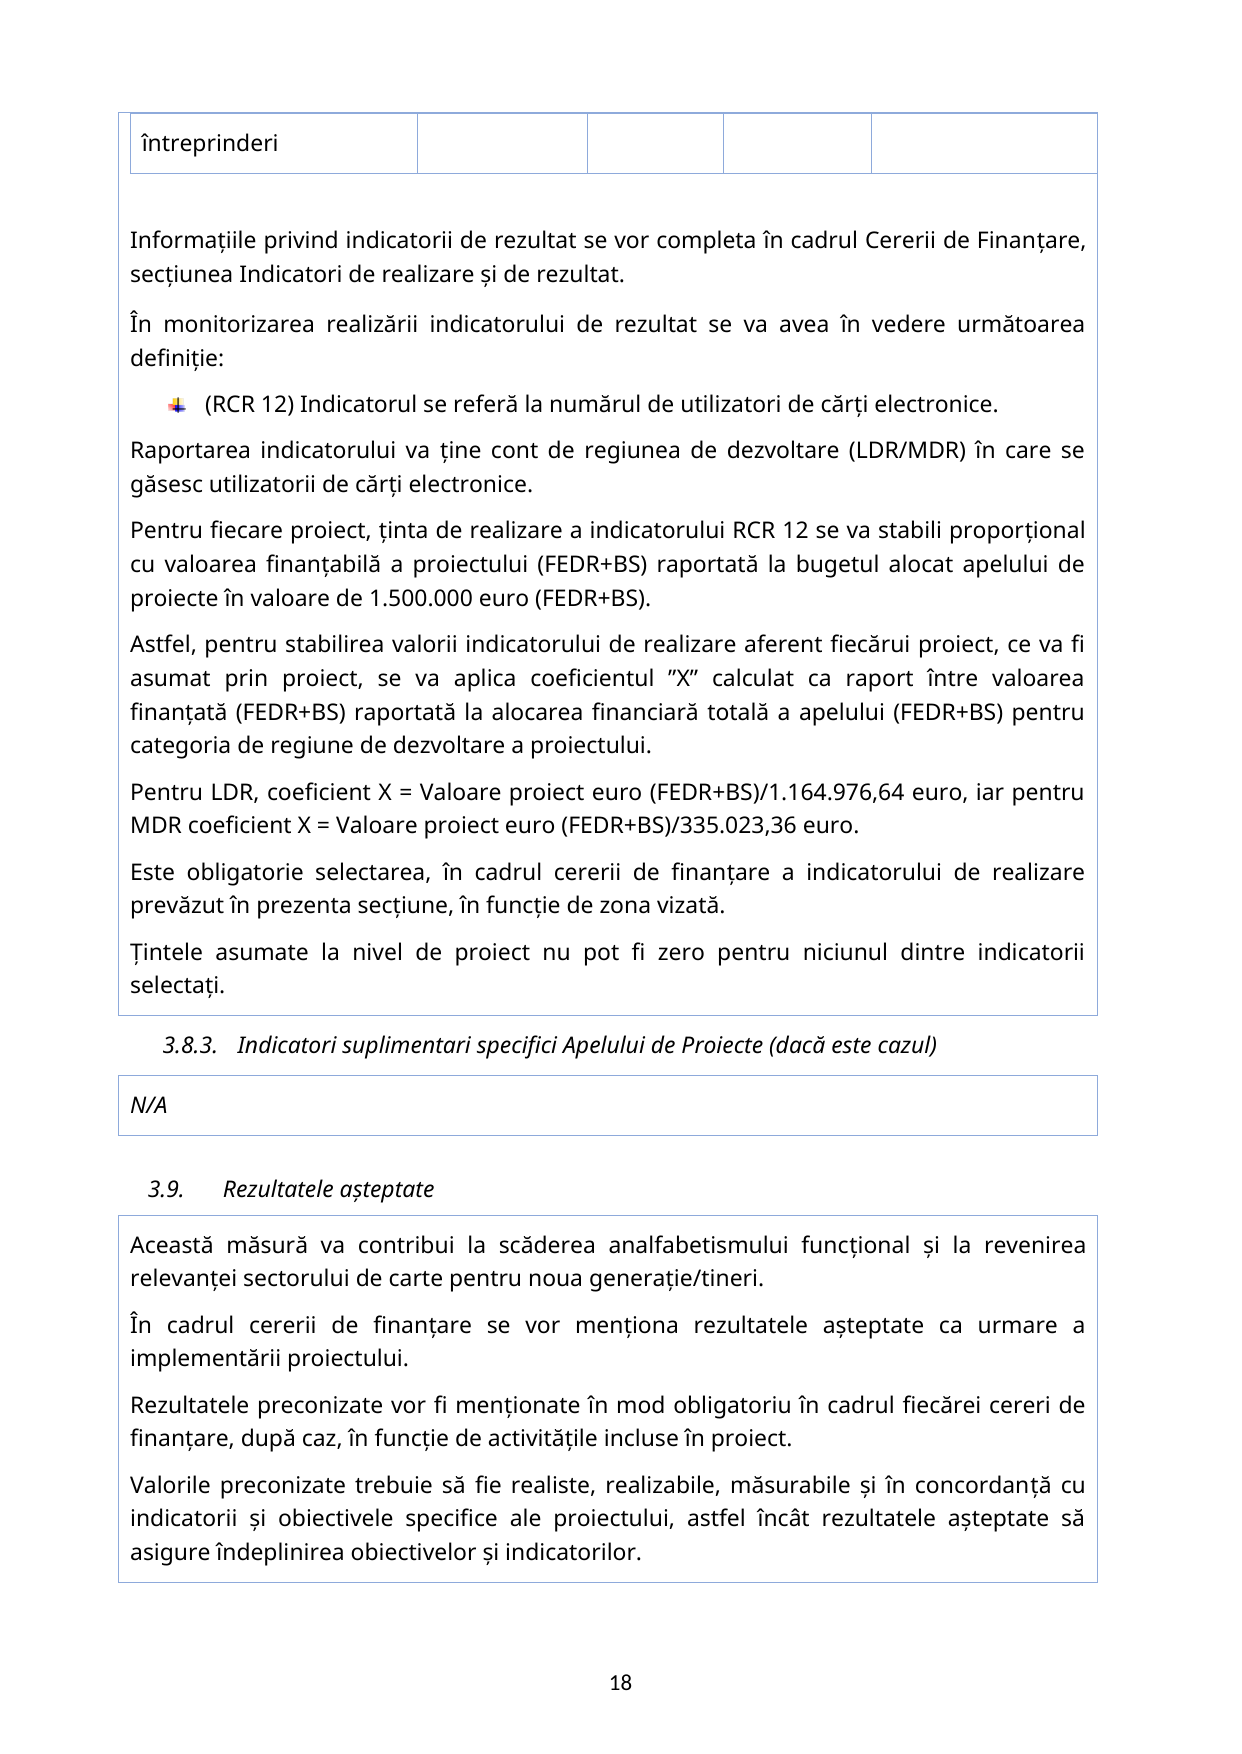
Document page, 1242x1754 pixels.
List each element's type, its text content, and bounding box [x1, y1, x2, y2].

table_header N/A [119, 1076, 1097, 1134]
list Indicatori suplimentari specifici Apelului de Proiecte (dacă este cazul) [162, 1029, 1122, 1060]
subtitle Rezultatele așteptate [148, 1173, 1122, 1204]
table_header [119, 113, 1097, 1015]
table_header Această măsură va contribui la scăderea analfabetismului funcțional și la revenirea relevanței sectorului de carte pentru noua generație/tineri. În cadrul cererii de finanțare se vor menționa rezultatele așteptate ca urmare a implementării proiectului. Rezultatele preconizate vor fi menționate în mod obligatoriu în cadrul fiecărei cereri de finanțare, după caz, în funcție de activitățile incluse în proiect. Valorile preconizate trebuie să fie realiste, realizabile, măsurabile și în concordanță cu indicatorii și obiectivele specifice ale proiectului, astfel încât rezultatele așteptate să asigure îndeplinirea obiectivelor și indicatorilor. [119, 1216, 1097, 1582]
picture [168, 396, 186, 413]
